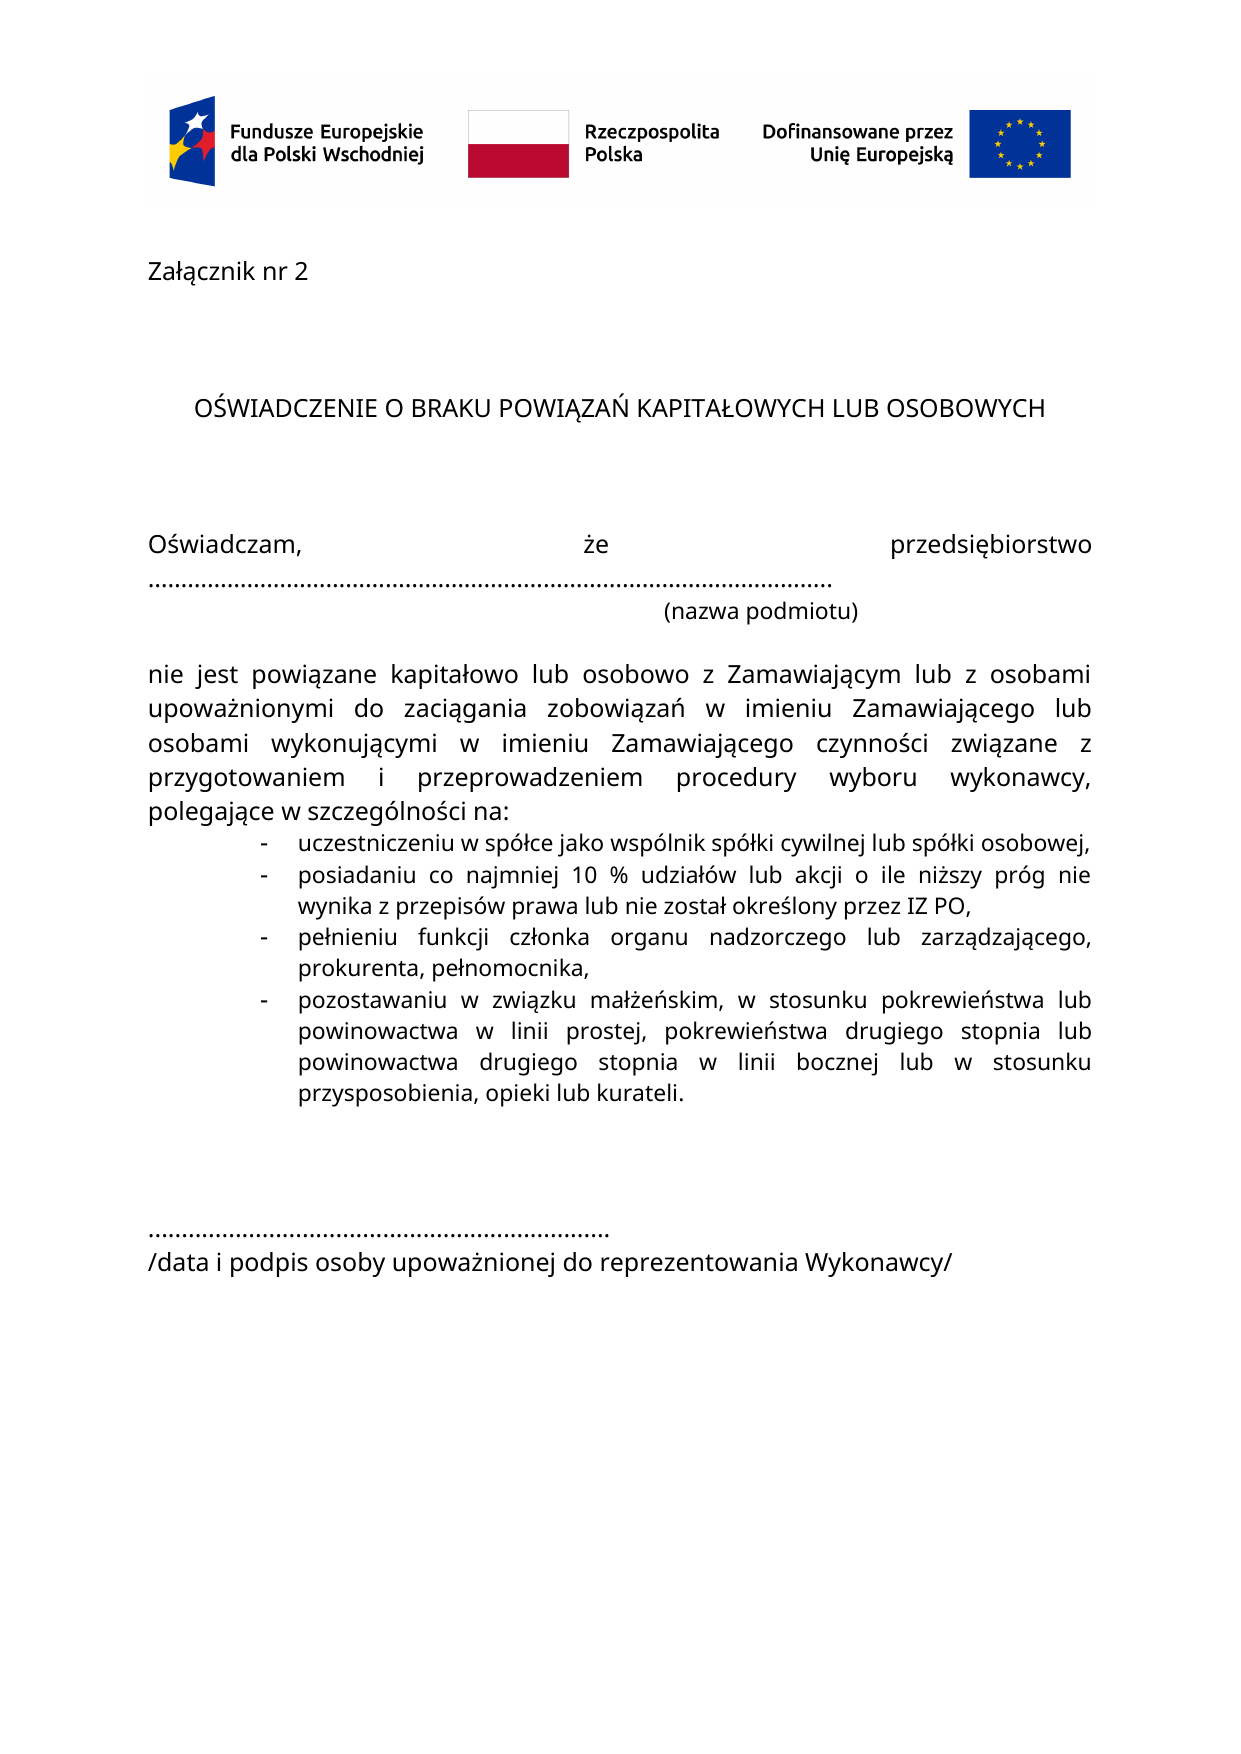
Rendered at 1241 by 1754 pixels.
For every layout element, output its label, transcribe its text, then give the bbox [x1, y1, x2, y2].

text Załącznik nr 2 [148, 254, 1093, 288]
list posiadaniu co najmniej 10 % udziałów lub akcji o ile niższy próg nie wynika z przepisów prawa lub nie został określony przez IZ PO, [260, 859, 1093, 921]
list pozostawaniu w związku małżeńskim, w stosunku pokrewieństwa lub powinowactwa w linii prostej, pokrewieństwa drugiego stopnia lub powinowactwa drugiego stopnia w linii bocznej lub w stosunku przysposobienia, opieki lub kurateli. [260, 984, 1093, 1109]
text /data i podpis osoby upoważnionej do reprezentowania Wykonawcy/ [148, 1245, 1093, 1279]
text nie jest powiązane kapitałowo lub osobowo z Zamawiającym lub z osobami upoważnionymi do zaciągania zobowiązań w imieniu Zamawiającego lub osobami wykonującymi w imieniu Zamawiającego czynności związane z przygotowaniem i przeprowadzeniem procedury wyboru wykonawcy, polegające w szczególności na: [148, 657, 1093, 827]
picture [147, 73, 1093, 209]
text OŚWIADCZENIE O BRAKU POWIĄZAŃ KAPITAŁOWYCH LUB OSOBOWYCH [148, 390, 1093, 424]
list (nazwa podmiotu) [591, 594, 1093, 626]
list uczestniczeniu w spółce jako wspólnik spółki cywilnej lub spółki osobowej, [260, 827, 1093, 859]
text Oświadczam, że przedsiębiorstwo ………………………………………………………………………………………….. [148, 526, 1093, 594]
list pełnieniu funkcji członka organu nadzorczego lub zarządzającego, prokurenta, pełnomocnika, [260, 921, 1093, 984]
text ..................................................................... [148, 1211, 1093, 1245]
